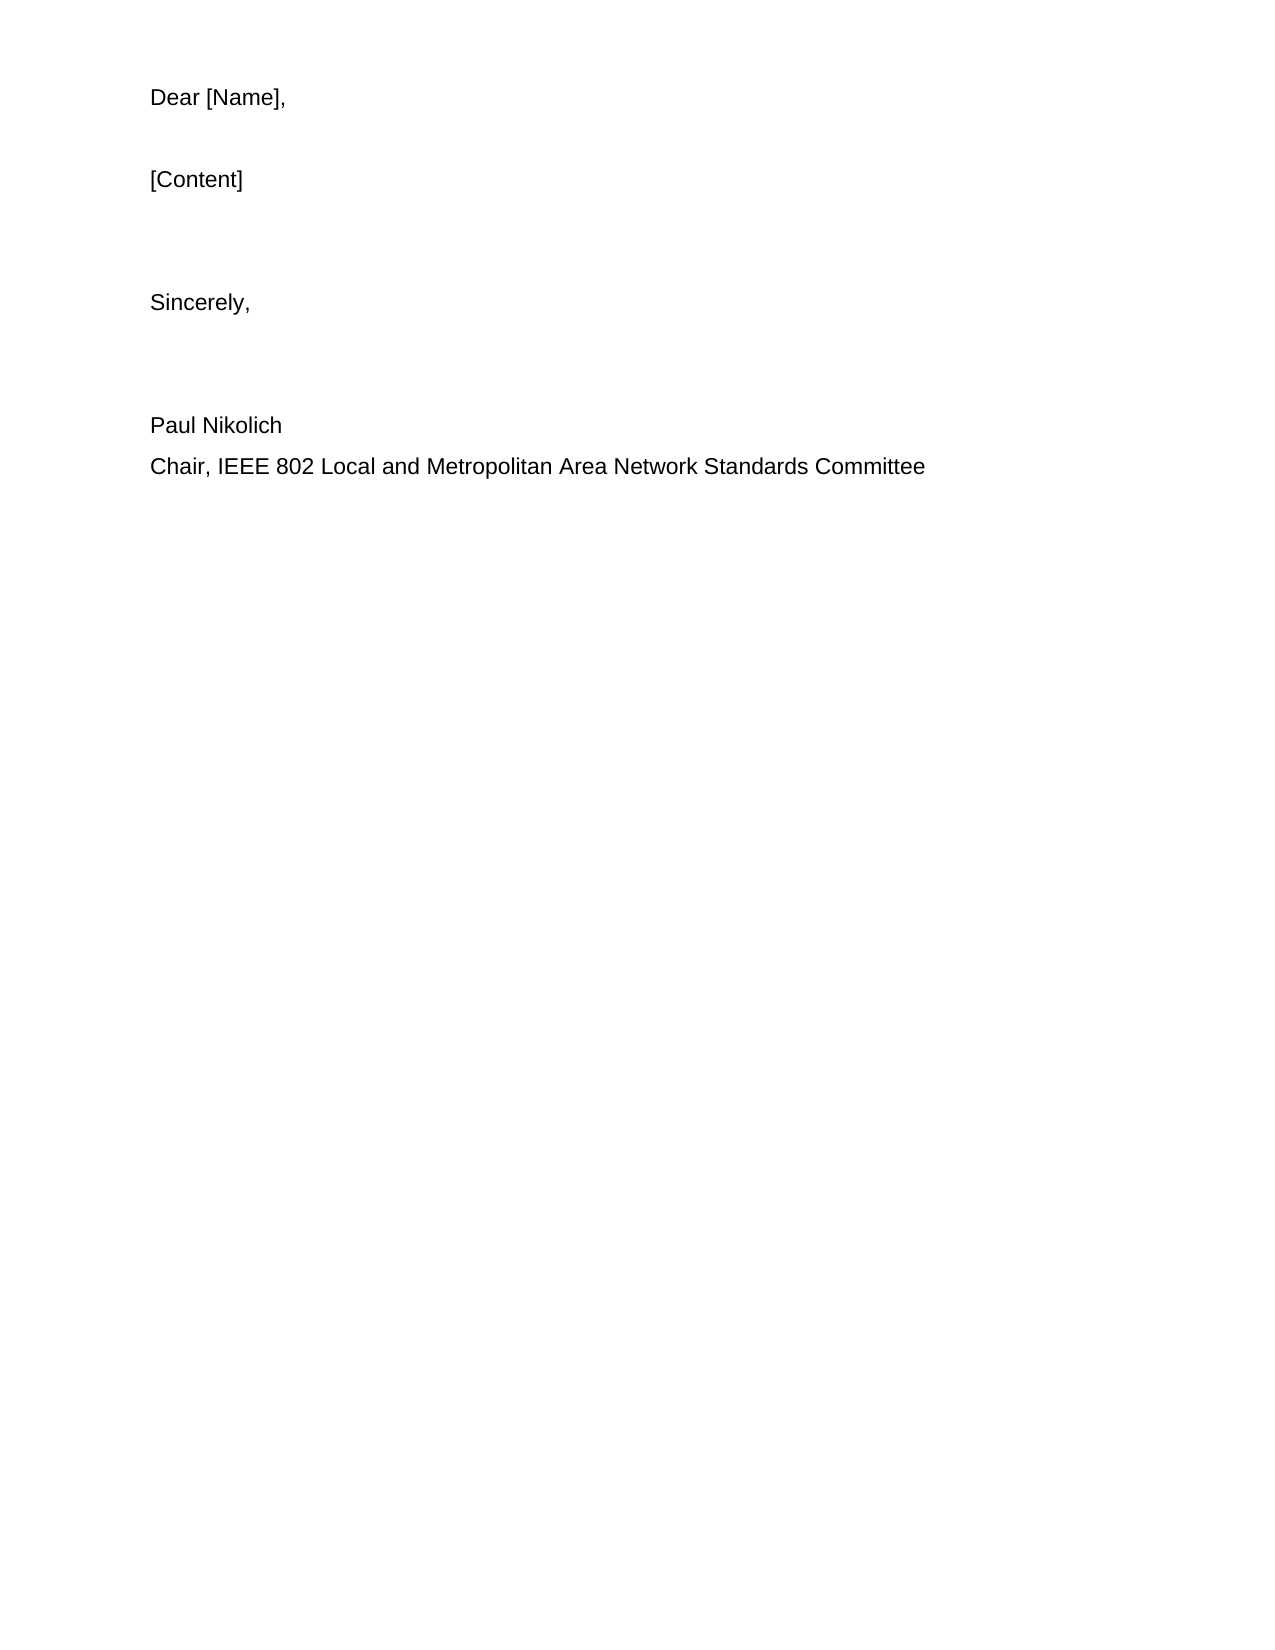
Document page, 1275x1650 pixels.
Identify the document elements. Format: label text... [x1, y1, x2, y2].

text [Content] [150, 166, 1125, 193]
text Chair, IEEE 802 Local and Metropolitan Area Network Standards Committee [150, 453, 1125, 479]
text Paul Nikolich [150, 412, 1125, 438]
text Sincerely, [150, 289, 1125, 315]
text Dear [Name], [150, 84, 1125, 111]
